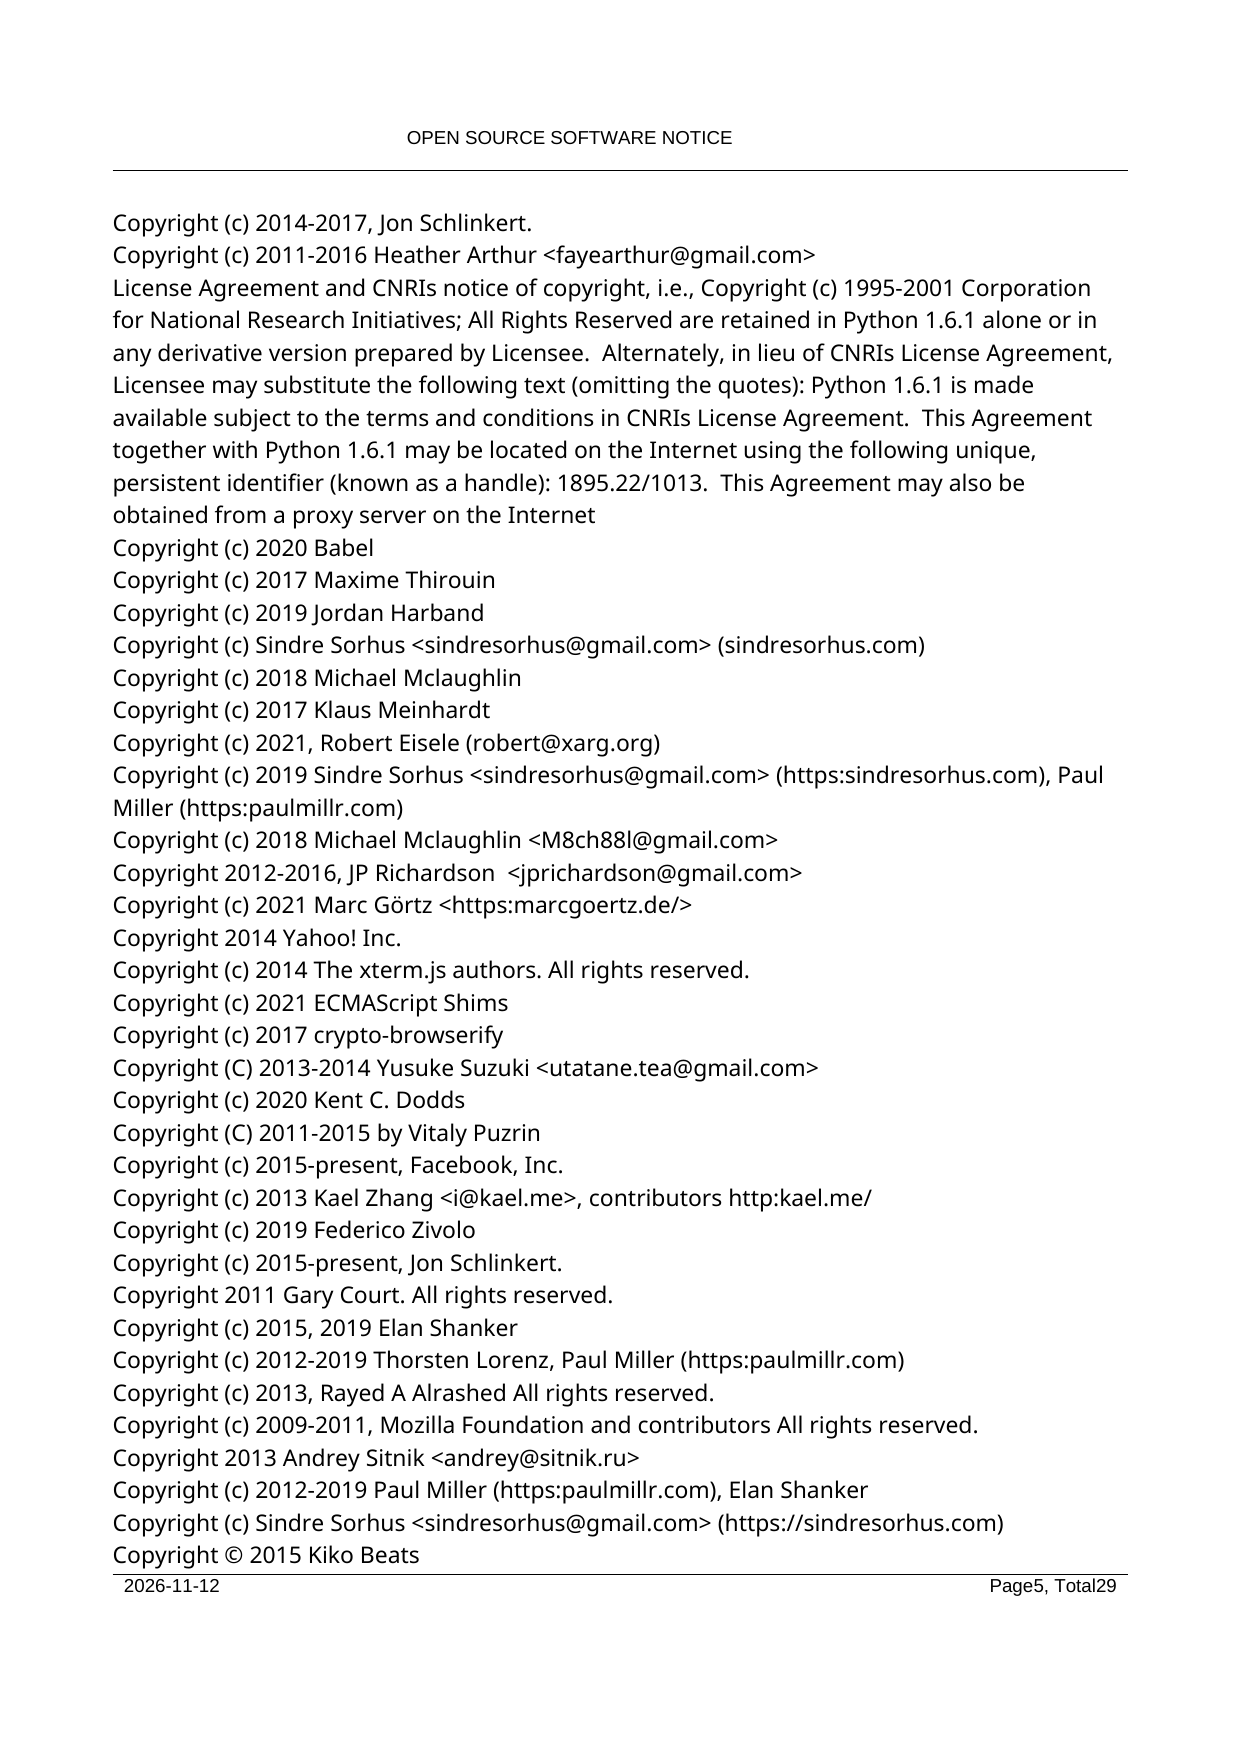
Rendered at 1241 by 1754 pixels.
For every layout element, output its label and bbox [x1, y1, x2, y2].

text [112, 206, 1128, 1571]
